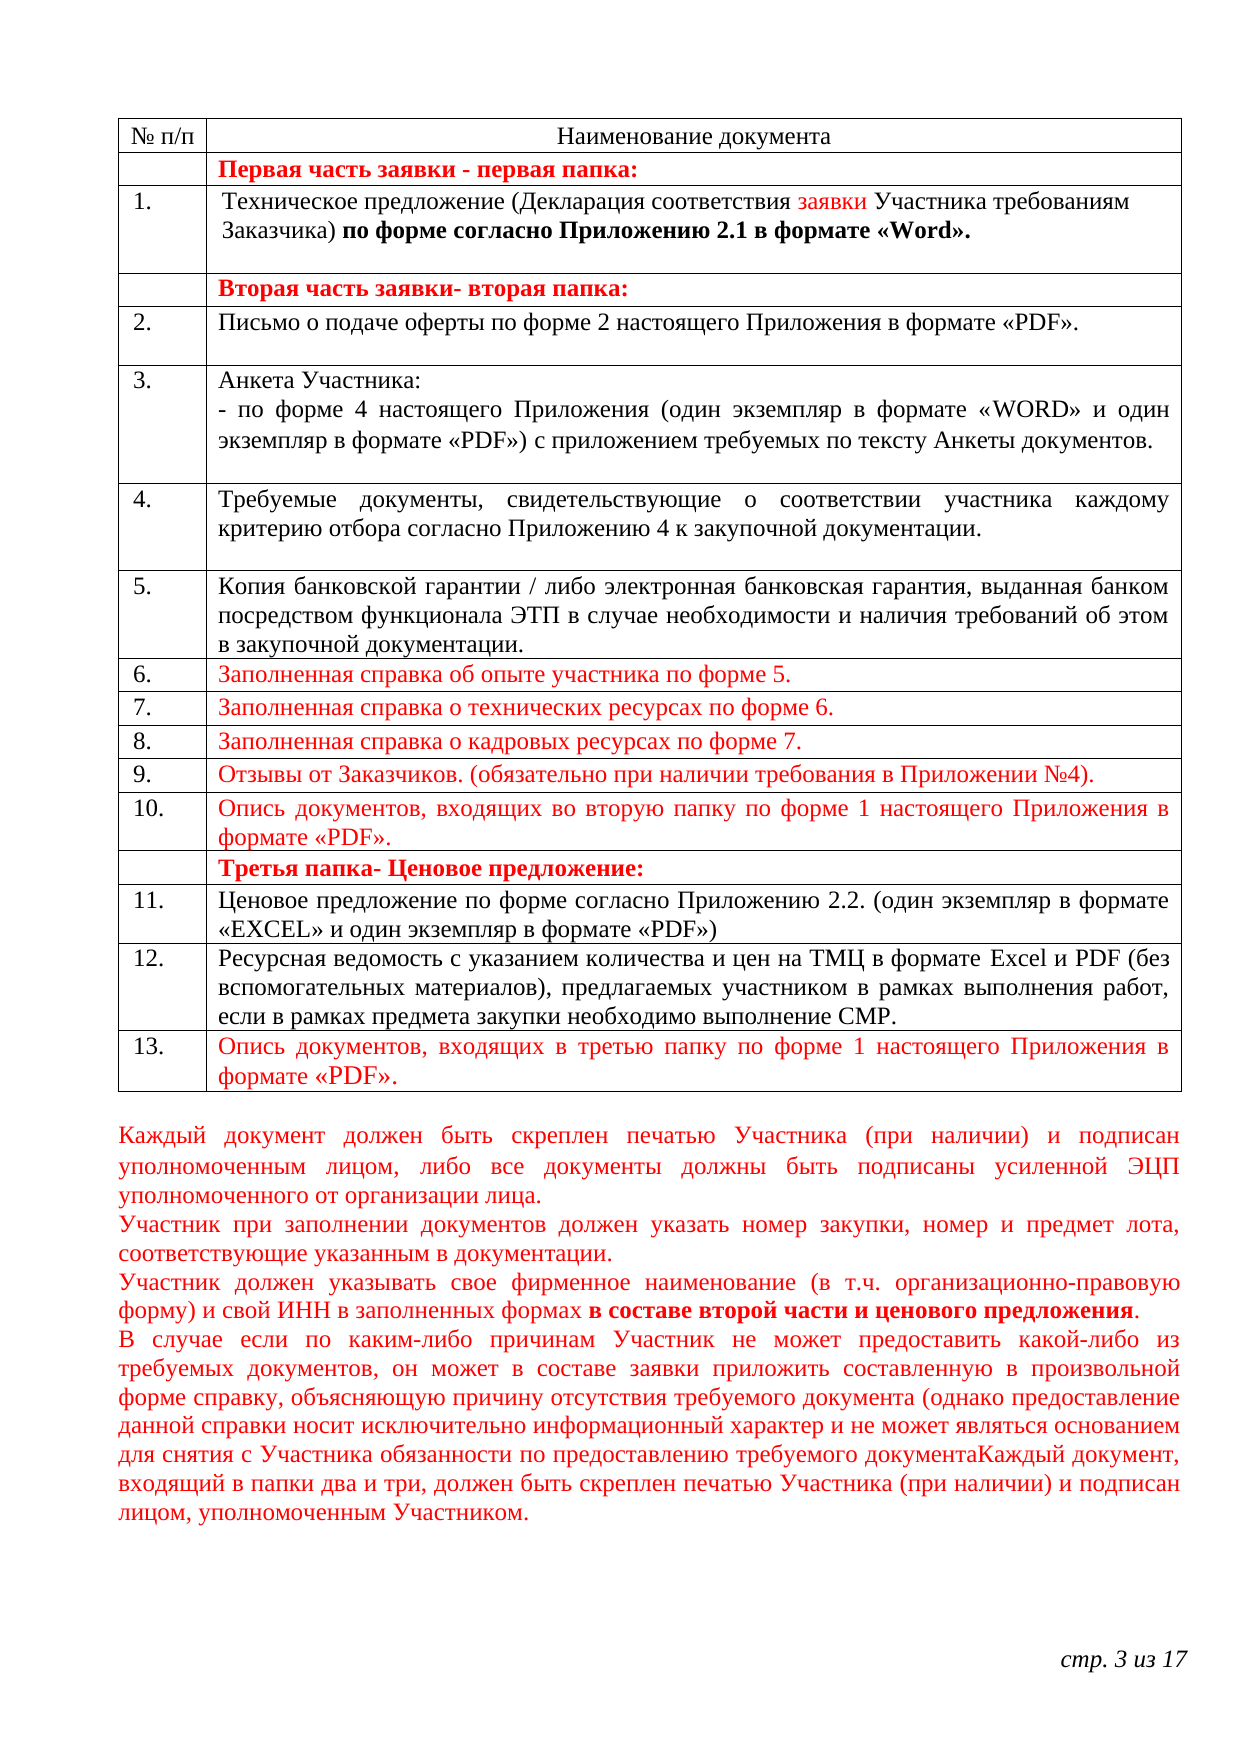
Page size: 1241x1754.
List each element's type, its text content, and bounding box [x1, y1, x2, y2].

table_cell [119, 692, 206, 725]
table_cell [119, 366, 206, 483]
list Каждый документ должен быть скреплен печатью Участника (при наличии) и подписан уполномоченным лицом, либо все документы должны быть подписаны усиленной ЭЦП уполномоченного от организации лица. [118, 1120, 1181, 1209]
table_cell Первая часть заявки - первая папка: [207, 153, 1181, 185]
table_header Наименование документа [207, 119, 1181, 152]
table_cell Копия банковской гарантии / либо электронная банковская гарантия, выданная банком посредством функционала ЭТП в случае необходимости и наличия требований об этом в закупочной документации. [207, 571, 1181, 658]
table_cell [119, 759, 206, 792]
table_cell Вторая часть заявки- вторая папка: [207, 274, 1181, 306]
table_cell [119, 793, 206, 850]
table_cell [119, 944, 206, 1030]
table_cell Ценовое предложение по форме согласно Приложению 2.2. (один экземпляр в формате «EXCEL» и один экземпляр в формате «PDF») [207, 885, 1181, 942]
table_cell Заполненная справка об опыте участника по форме 5. [207, 659, 1181, 691]
table_cell Техническое предложение (Декларация соответствия заявки Участника требованиям Заказчика) по форме согласно Приложению 2.1 в формате «Word». [207, 186, 1181, 272]
table_cell [119, 274, 206, 306]
list В случае если по каким-либо причинам Участник не может предоставить какой-либо из требуемых документов, он может в составе заявки приложить составленную в произвольной форме справку, объясняющую причину отсутствия требуемого документа (однако предоставление данной справки носит исключительно информационный характер и не может являться основанием для снятия с Участника обязанности по предоставлению требуемого документаКаждый документ, входящий в папки два и три, должен быть скреплен печатью Участника (при наличии) и подписан лицом, уполномоченным Участником. [118, 1324, 1181, 1525]
table_cell [119, 851, 206, 884]
table_cell [119, 885, 206, 942]
list Участник при заполнении документов должен указать номер закупки, номер и предмет лота, соответствующие указанным в документации. [118, 1209, 1181, 1267]
table_cell Третья папка- Ценовое предложение: [207, 851, 1181, 884]
table_cell [119, 659, 206, 691]
table_cell [119, 186, 206, 272]
table_cell Требуемые документы, свидетельствующие о соответствии участника каждому критерию отбора согласно Приложению 4 к закупочной документации. [207, 484, 1181, 570]
table_cell [119, 571, 206, 658]
table_header № п/п [119, 119, 206, 152]
table_cell Опись документов, входящих в третью папку по форме 1 настоящего Приложения в формате «PDF». [207, 1031, 1181, 1091]
table_cell Опись документов, входящих во вторую папку по форме 1 настоящего Приложения в формате «PDF». [207, 793, 1181, 850]
table_cell Заполненная справка о кадровых ресурсах по форме 7. [207, 726, 1181, 758]
table_cell Письмо о подаче оферты по форме 2 настоящего Приложения в формате «PDF». [207, 307, 1181, 364]
table_cell [119, 1031, 206, 1091]
table_cell [119, 484, 206, 570]
table_cell [119, 307, 206, 364]
table_cell [119, 153, 206, 185]
table_cell Анкета Участника: - по форме 4 настоящего Приложения (один экземпляр в формате «WORD» и один экземпляр в формате «PDF») c приложением требуемых по тексту Анкеты документов. [207, 366, 1181, 483]
table_cell [119, 726, 206, 758]
table_cell Ресурсная ведомость с указанием количества и цен на ТМЦ в формате Excel и PDF (без вспомогательных материалов), предлагаемых участником в рамках выполнения работ, если в рамках предмета закупки необходимо выполнение СМР. [207, 944, 1181, 1030]
list Участник должен указывать свое фирменное наименование (в т.ч. организационно-правовую форму) и свой ИНН в заполненных формах в составе второй части и ценового предложения. [118, 1267, 1181, 1324]
table_cell Заполненная справка о технических ресурсах по форме 6. [207, 692, 1181, 725]
table_cell Отзывы от Заказчиков. (обязательно при наличии требования в Приложении №4). [207, 759, 1181, 792]
